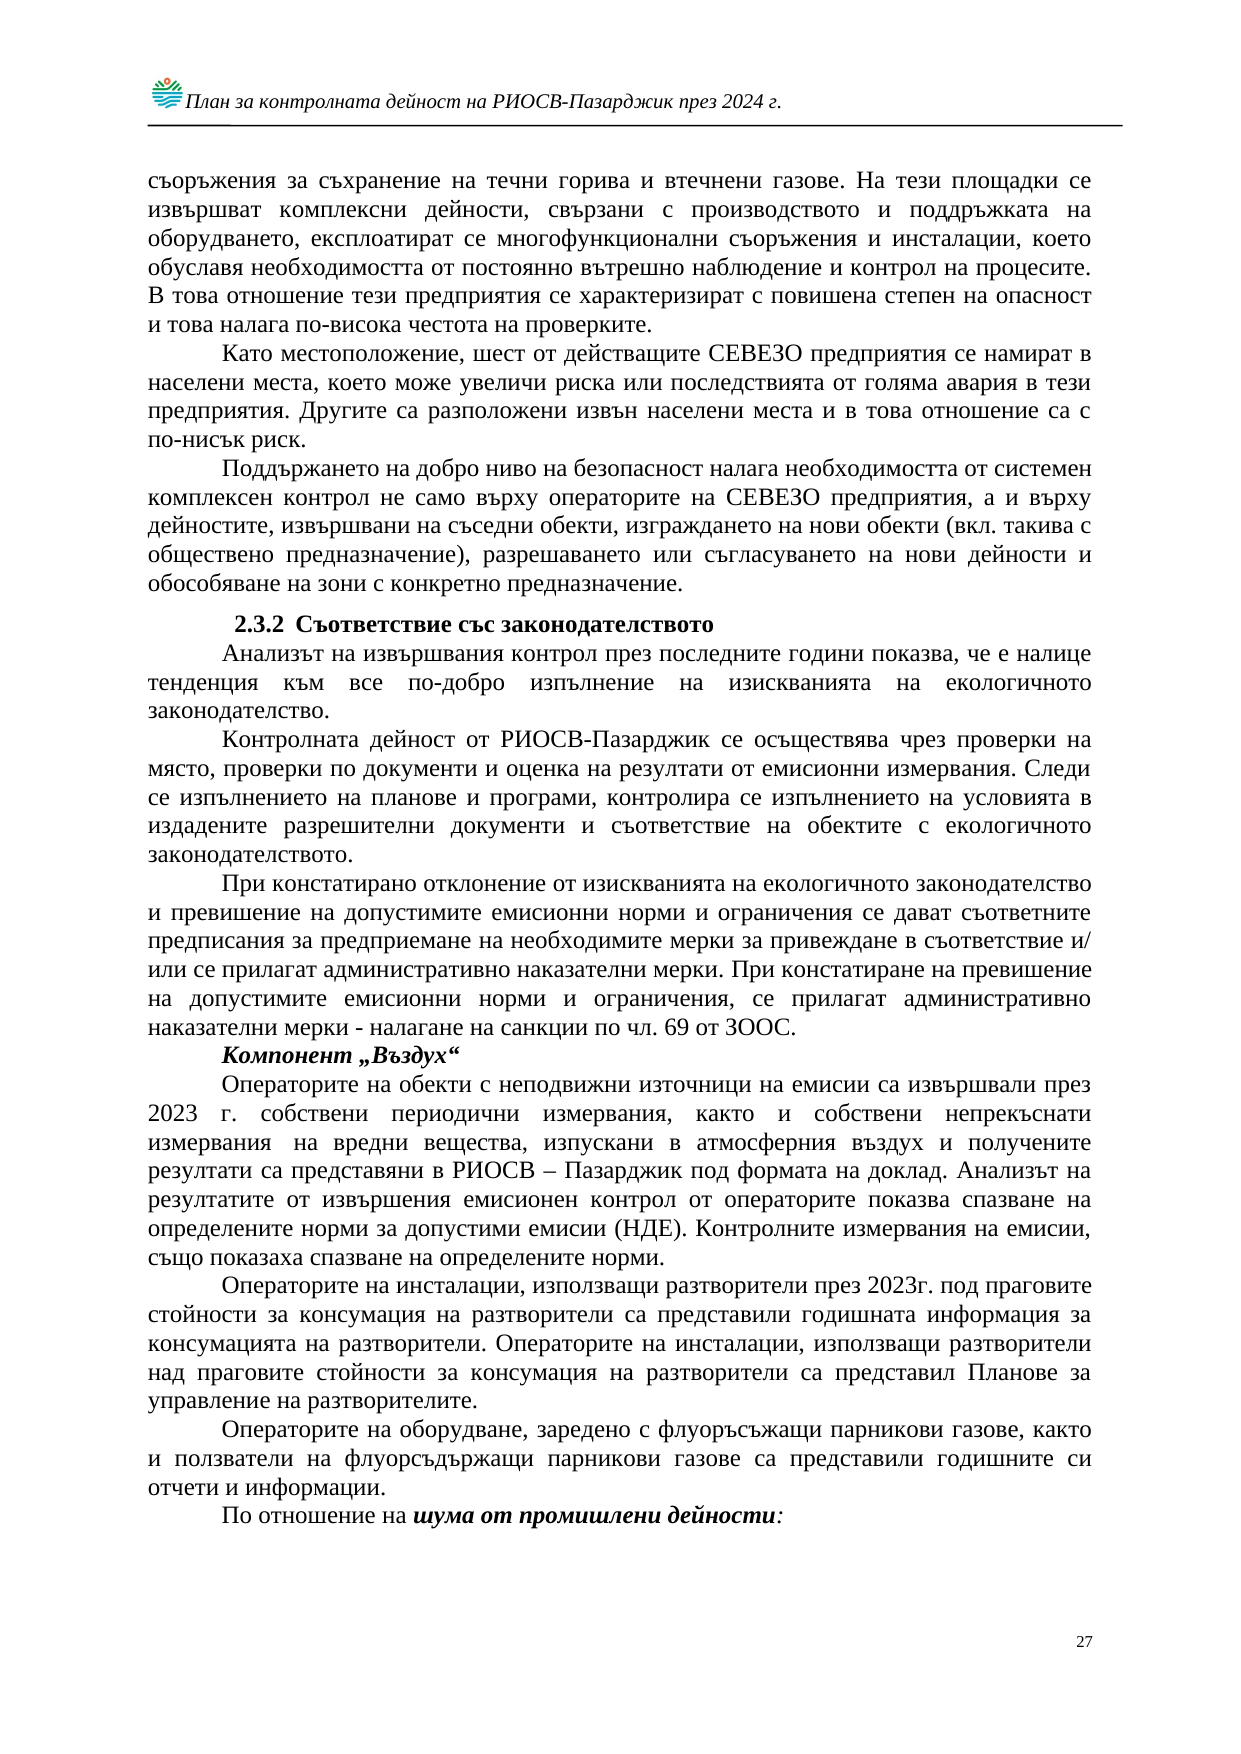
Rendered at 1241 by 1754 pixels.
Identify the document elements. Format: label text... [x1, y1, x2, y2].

text Контролната дейност от РИОСВ-Пазарджик се осъществява чрез проверки на място, проверки по документи и оценка на резултати от емисионни измервания. Следи се изпълнението на планове и програми, контролира се изпълнението на условията в издадените разрешителни документи и съответствие на обектите с екологичното законодателството. [148, 724, 1092, 868]
text Поддържането на добро ниво на безопасност налага необходимостта от системен комплексен контрол не само върху операторите на СЕВЕЗО предприятия, а и върху дейностите, извършвани на съседни обекти, изграждането на нови обекти (вкл. такива с обществено предназначение), разрешаването или съгласуването на нови дейности и обособяване на зони с конкретно предназначение. [148, 453, 1092, 597]
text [148, 166, 1092, 338]
text По отношение на шума от промишлени дейности: [148, 1501, 1092, 1529]
list Съответствие със законодателството [234, 609, 1092, 638]
text При констатирано отклонение от изискванията на екологичното законодателство и превишение на допустимите емисионни норми и ограничения се дават съответните предписания за предприемане на необходимите мерки за привеждане в съответствие и/ или се прилагат административно наказателни мерки. При констатиране на превишение на допустимите емисионни норми и ограничения, се прилагат административно наказателни мерки - налагане на санкции по чл. 69 от ЗООС. [148, 868, 1092, 1041]
text Компонент „Въздух“ [148, 1041, 1092, 1069]
text Анализът на извършвания контрол през последните години показва, че е налице тенденция към все по-добро изпълнение на изискванията на екологичното законодателство. [148, 638, 1092, 724]
text Като местоположение, шест от действащите СЕВЕЗО предприятия се намират в населени места, което може увеличи риска или последствията от голяма авария в тези предприятия. Другите са разположени извън населени места и в това отношение са с по-нисък риск. [148, 338, 1092, 453]
text Операторите на обекти с неподвижни източници на емисии са извършвали през 2023 г. собствени периодични измервания, както и собствени непрекъснати измервания на вредни вещества, изпускани в атмосферния въздух и получените резултати са представяни в РИОСВ – Пазарджик под формата на доклад. Анализът на резултатите от извършения емисионен контрол от операторите показва спазване на определените норми за допустими емисии (НДЕ). Контролните измервания на емисии, също показаха спазване на определените норми. [148, 1069, 1092, 1271]
text Операторите на инсталации, използващи разтворители през 2023г. под праговите стойности за консумация на разтворители са представили годишната информация за консумацията на разтворители. Операторите на инсталации, използващи разтворители над праговите стойности за консумация на разтворители са представил Планове за управление на разтворителите. [148, 1271, 1092, 1414]
picture [147, 73, 186, 109]
text Операторите на оборудване, заредено с флуоръсъжащи парникови газове, както и ползватели на флуорсъдържащи парникови газове са представили годишните си отчети и информации. [148, 1414, 1092, 1501]
